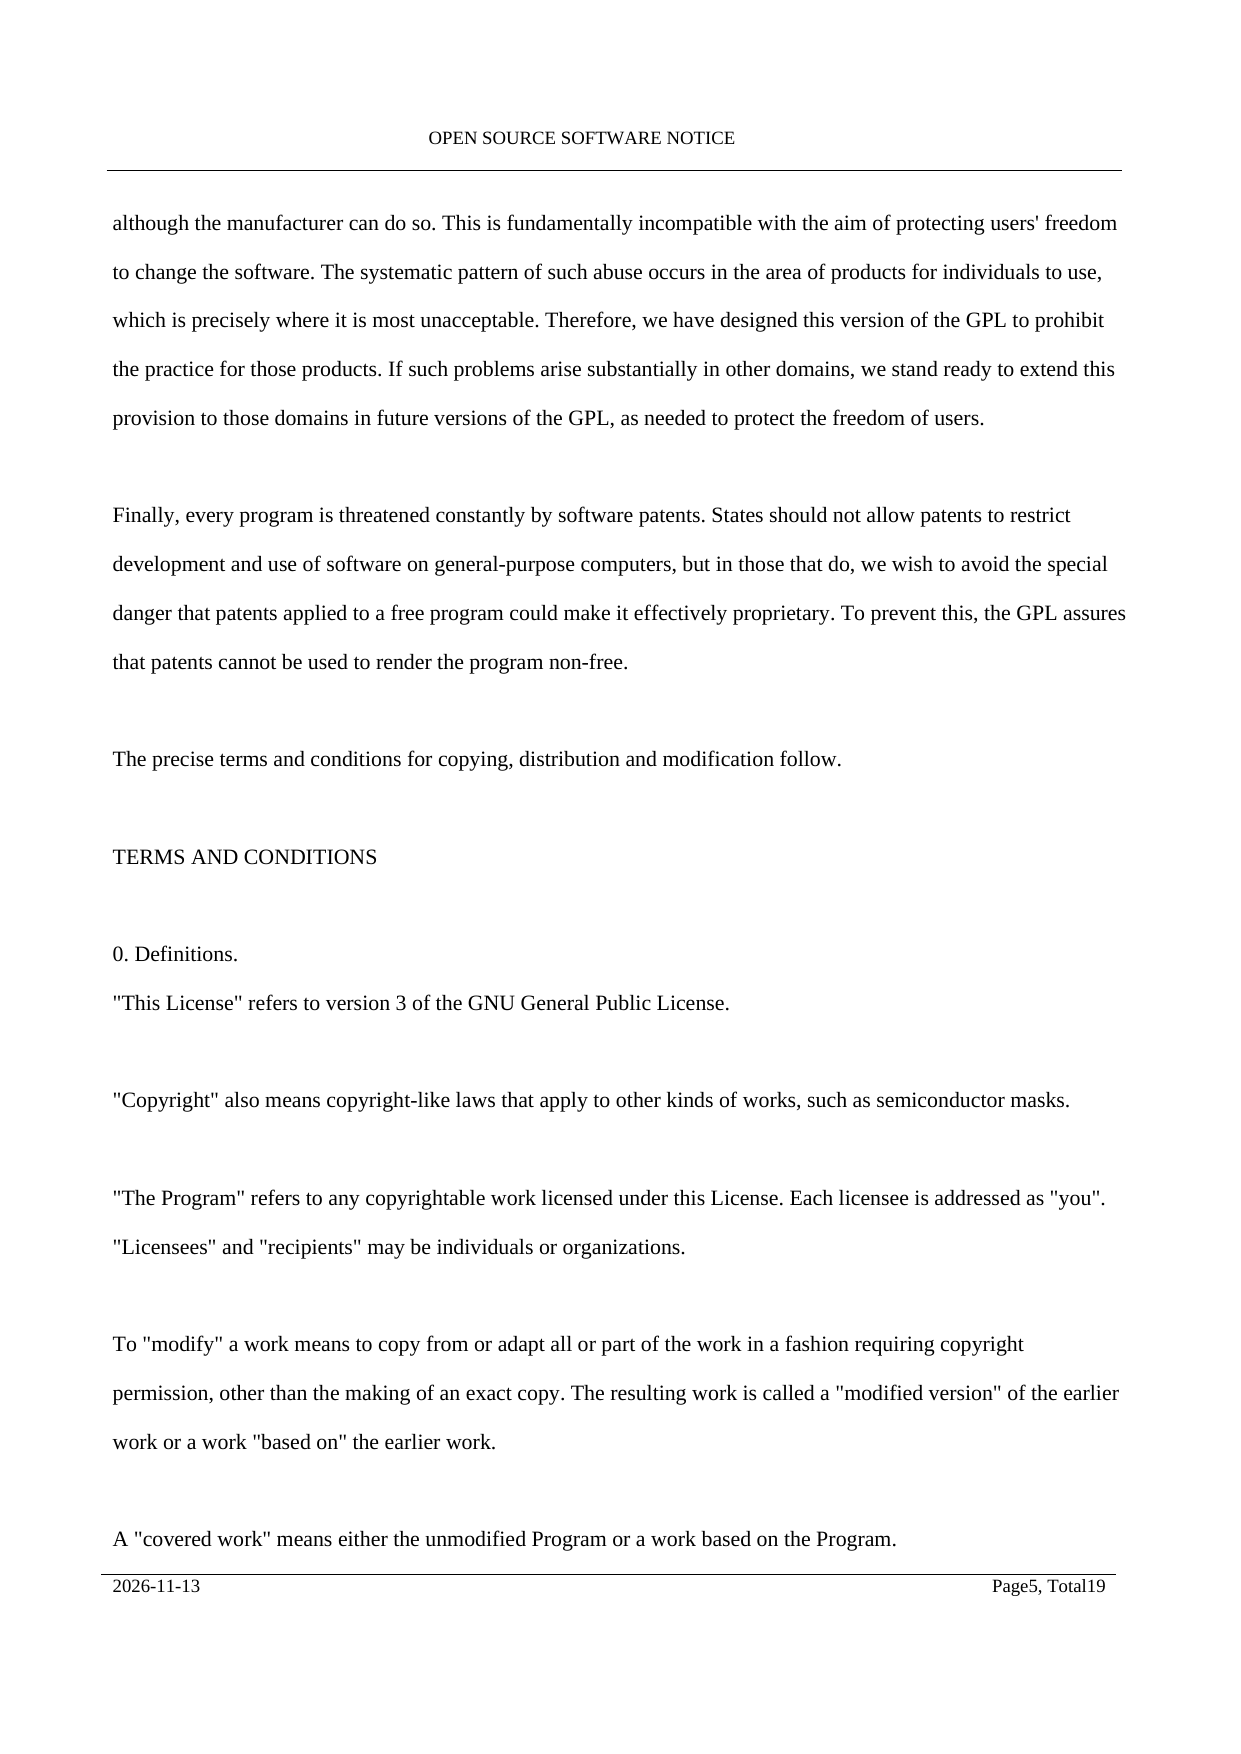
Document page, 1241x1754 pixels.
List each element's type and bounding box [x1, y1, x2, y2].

text [112, 206, 1128, 1555]
